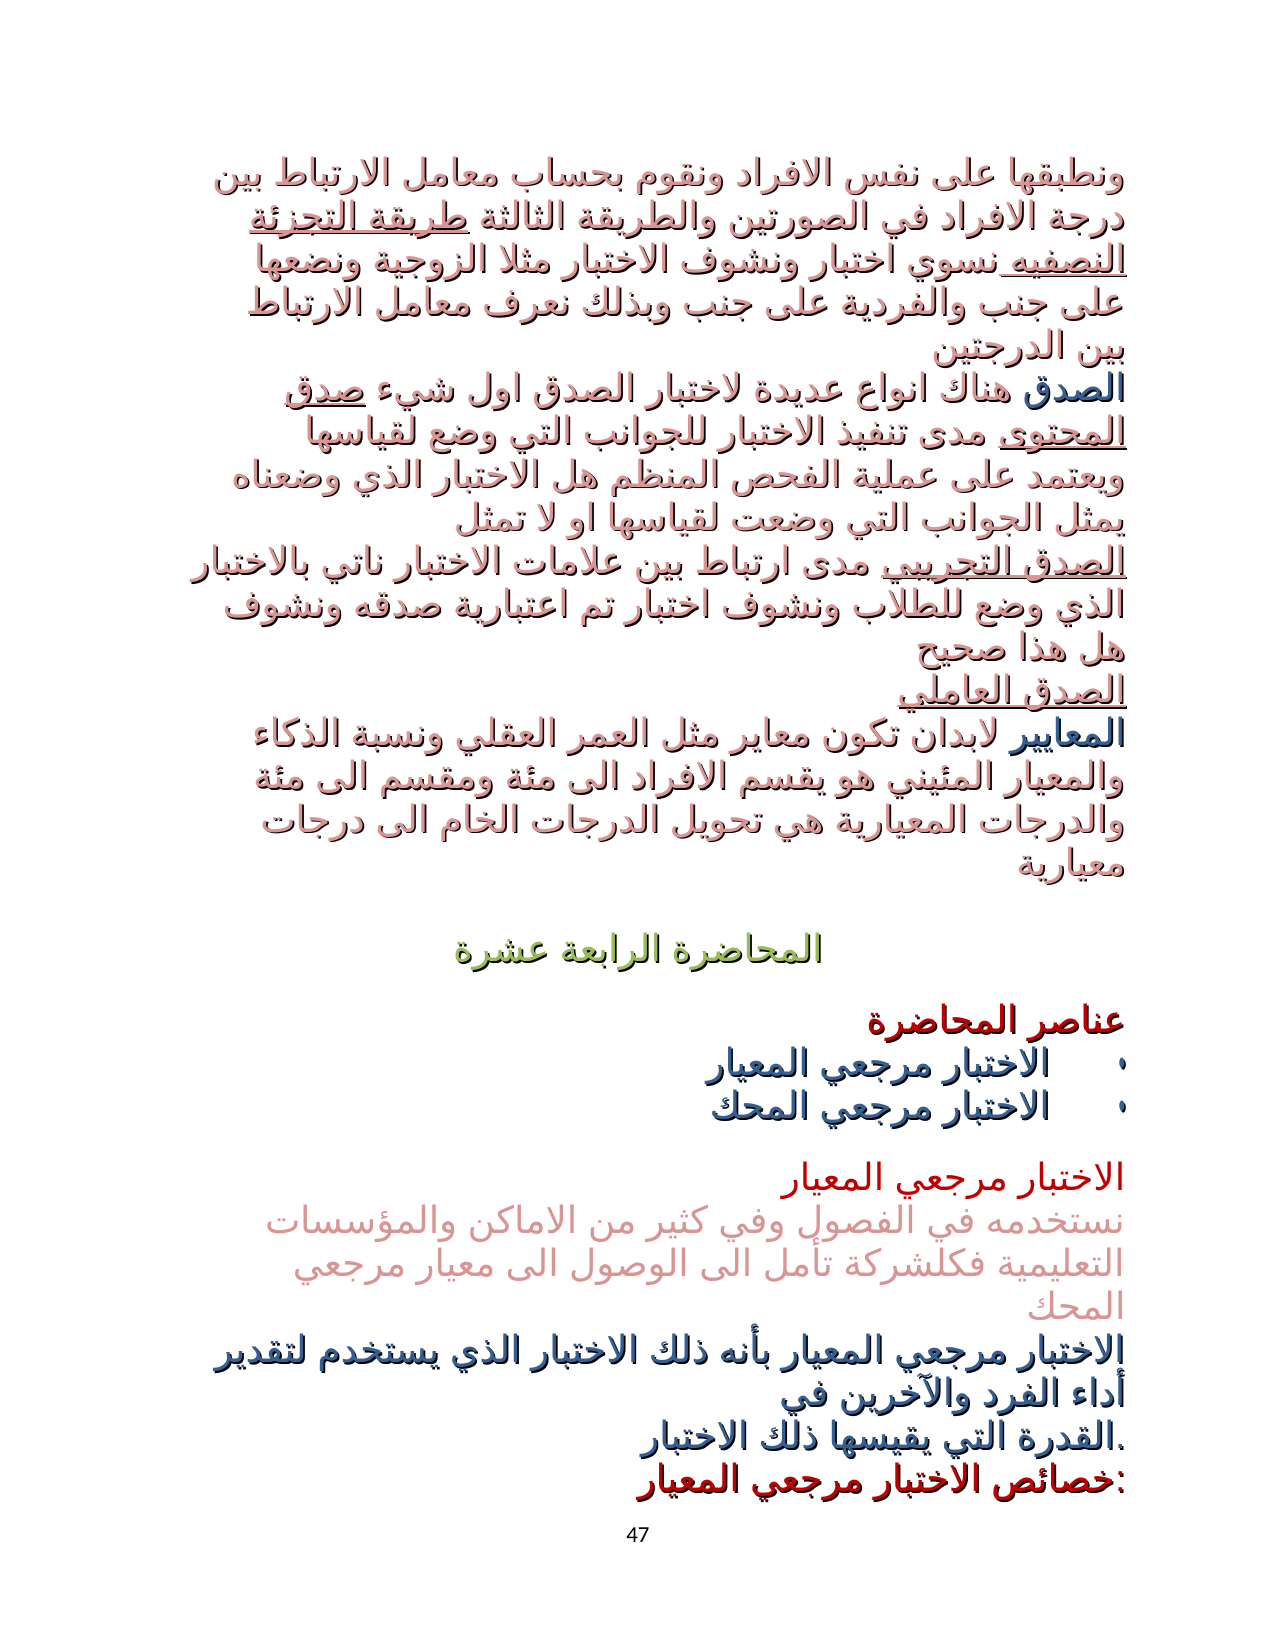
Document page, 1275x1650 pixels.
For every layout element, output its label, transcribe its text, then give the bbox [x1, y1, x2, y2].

text المعايير لابدان تكون معاير مثل العمر العقلي ونسبة الذكاء والمعيار المئيني هو يقسم الافراد الى مئة ومقسم الى مئة والدرجات المعيارية هي تحويل الدرجات الخام الى درجات معيارية [150, 711, 1125, 883]
text الاختبار مرجعي المعيار [150, 1155, 1125, 1198]
text الاختبار مرجعي المعيار بأنه ذلك الاختبار الذي يستخدم لتقدير أداء الفرد والآخرين في [150, 1327, 1125, 1413]
text الصدق هناك انواع عديدة لاختبار الصدق اول شيء صدق المحتوى مدى تنفيذ الاختبار للجوانب التي وضع لقياسها ويعتمد على عملية الفحص المنظم هل الاختبار الذي وضعناه يمثل الجوانب التي وضعت لقياسها او لا تمثل [150, 366, 1125, 538]
text الصدق التجريبي مدى ارتباط بين علامات الاختبار ناتي بالاختبار الذي وضع للطلاب ونشوف اختبار تم اعتبارية صدقه ونشوف هل هذا صحيح [150, 538, 1125, 667]
text خصائص الاختبار مرجعي المعيار: [150, 1457, 1125, 1500]
text الصدق العاملي [150, 667, 1125, 711]
text المحاضرة الرابعة عشرة [150, 926, 1125, 969]
text نستخدمه في الفصول وفي كثير من الاماكن والمؤسسات التعليمية فكلشركة تأمل الى الوصول الى معيار مرجعي المحك [150, 1198, 1125, 1327]
text عناصر المحاضرة [150, 997, 1125, 1041]
list الاختبار مرجعي المحك [206, 1084, 1125, 1127]
text القدرة التي يقيسها ذلك الاختبار. [150, 1413, 1125, 1457]
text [150, 150, 1125, 366]
list الاختبار مرجعي المعيار [206, 1041, 1125, 1084]
